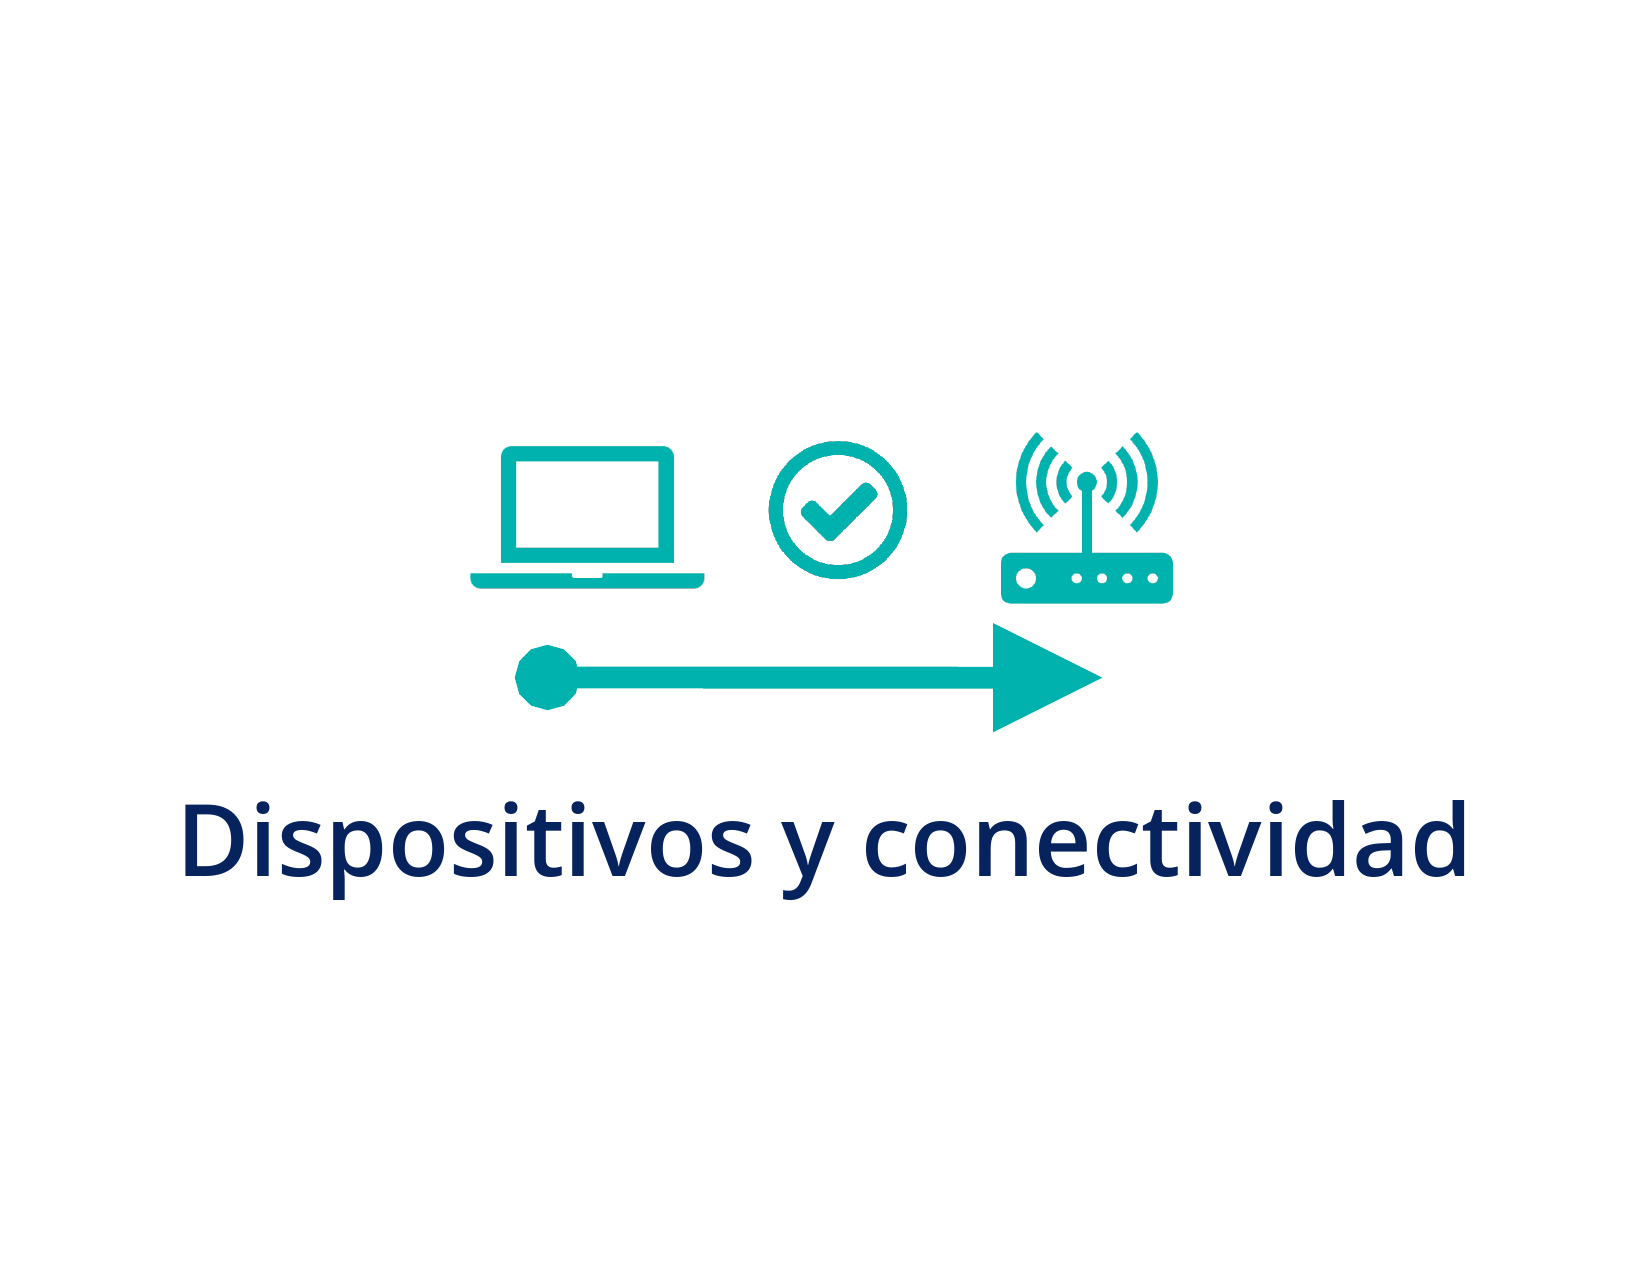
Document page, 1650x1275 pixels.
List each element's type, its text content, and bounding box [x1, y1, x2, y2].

text Dispositivos y conectividad [150, 769, 1500, 906]
picture [465, 439, 707, 593]
picture [764, 434, 915, 585]
picture [965, 396, 1208, 639]
